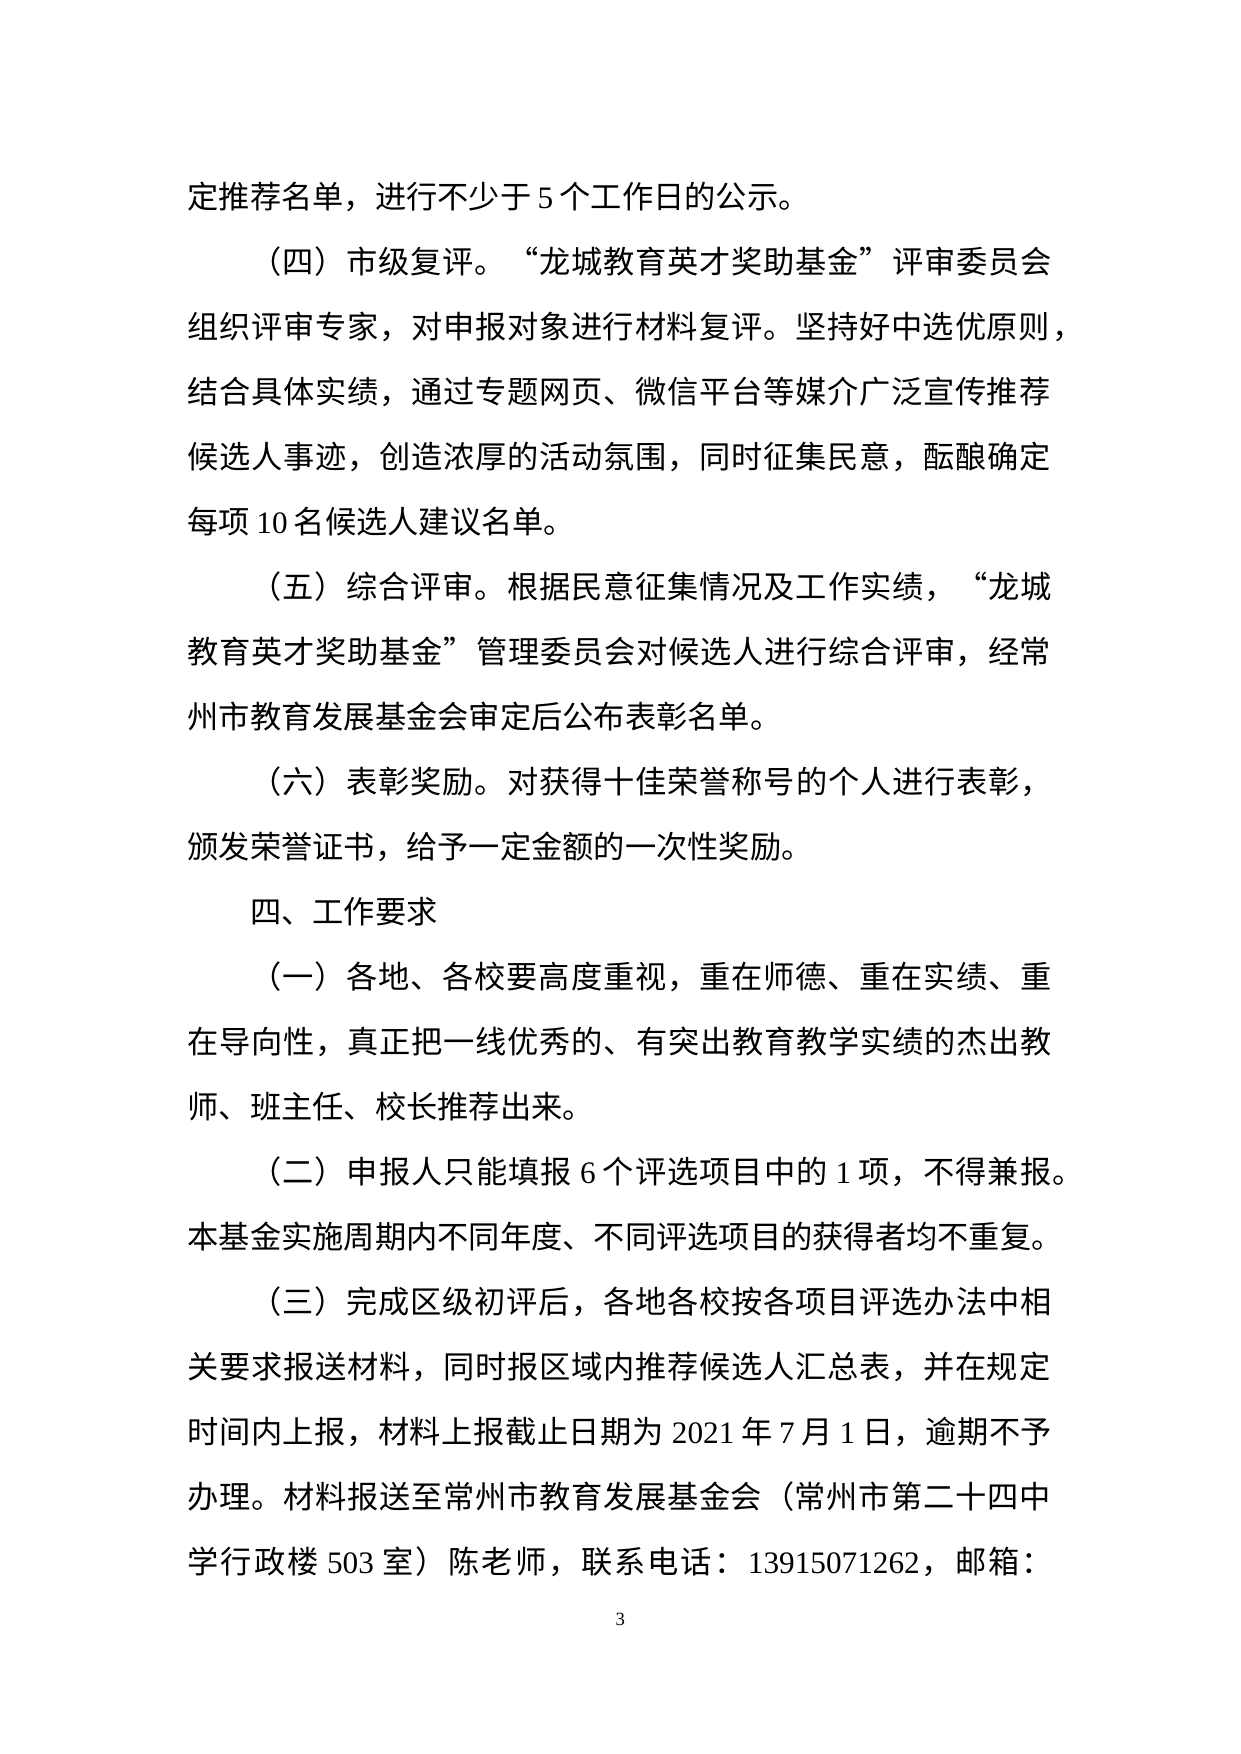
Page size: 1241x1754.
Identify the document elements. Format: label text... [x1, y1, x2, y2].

text （六）表彰奖励。对获得十佳荣誉称号的个人进行表彰，颁发荣誉证书，给予一定金额的一次性奖励。 [187, 747, 1053, 877]
text 四、工作要求 [187, 877, 1053, 942]
text （二）申报人只能填报6个评选项目中的1项，不得兼报。本基金实施周期内不同年度、不同评选项目的获得者均不重复。 [187, 1137, 1053, 1267]
text （五）综合评审。根据民意征集情况及工作实绩，“龙城教育英才奖助基金”管理委员会对候选人进行综合评审，经常州市教育发展基金会审定后公布表彰名单。 [187, 552, 1053, 747]
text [187, 1267, 1053, 1592]
text （四）市级复评。“龙城教育英才奖助基金”评审委员会组织评审专家，对申报对象进行材料复评。坚持好中选优原则，结合具体实绩，通过专题网页、微信平台等媒介广泛宣传推荐候选人事迹，创造浓厚的活动氛围，同时征集民意，酝酿确定每项10名候选人建议名单。 [187, 227, 1053, 552]
text （一）各地、各校要高度重视，重在师德、重在实绩、重在导向性，真正把一线优秀的、有突出教育教学实绩的杰出教师、班主任、校长推荐出来。 [187, 942, 1053, 1137]
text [187, 162, 1053, 227]
